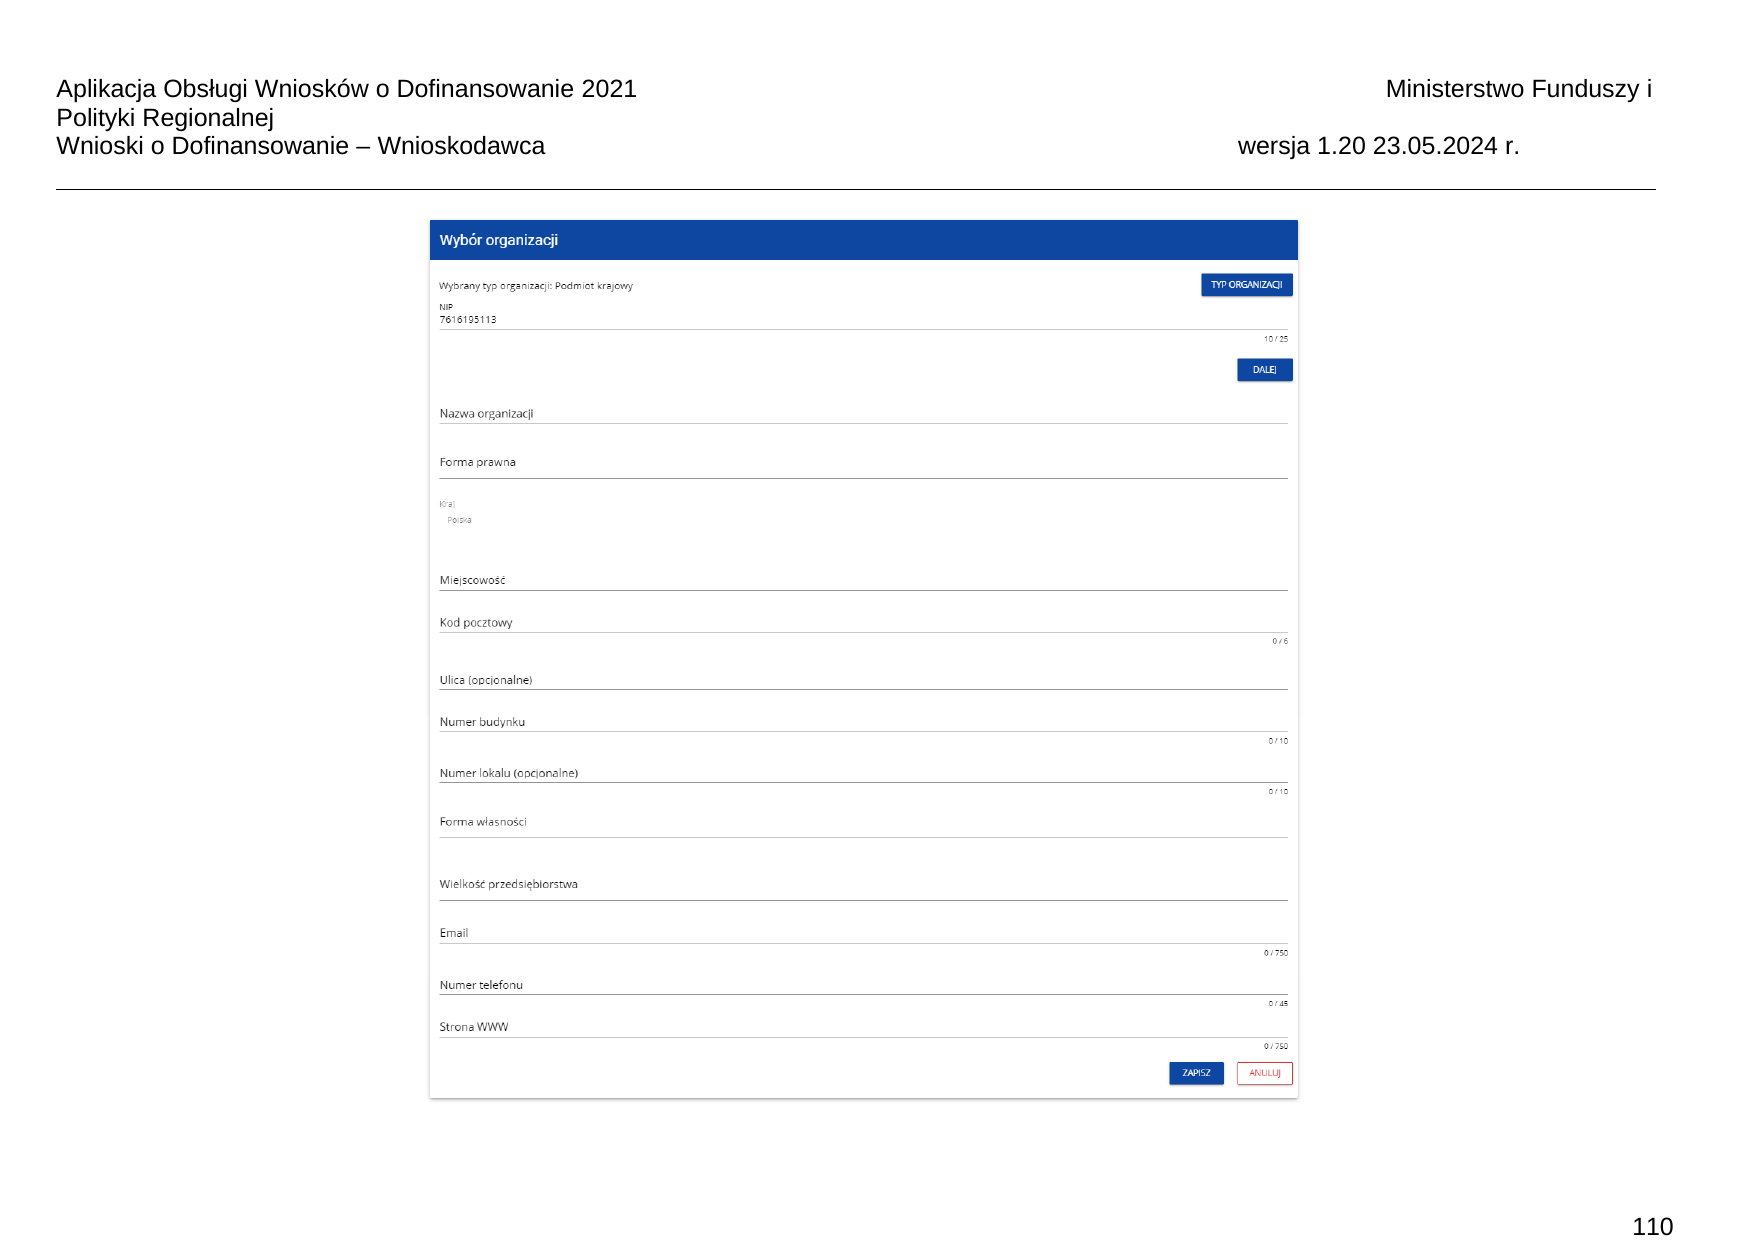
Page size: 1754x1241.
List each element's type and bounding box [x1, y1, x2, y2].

picture [425, 218, 1305, 1105]
